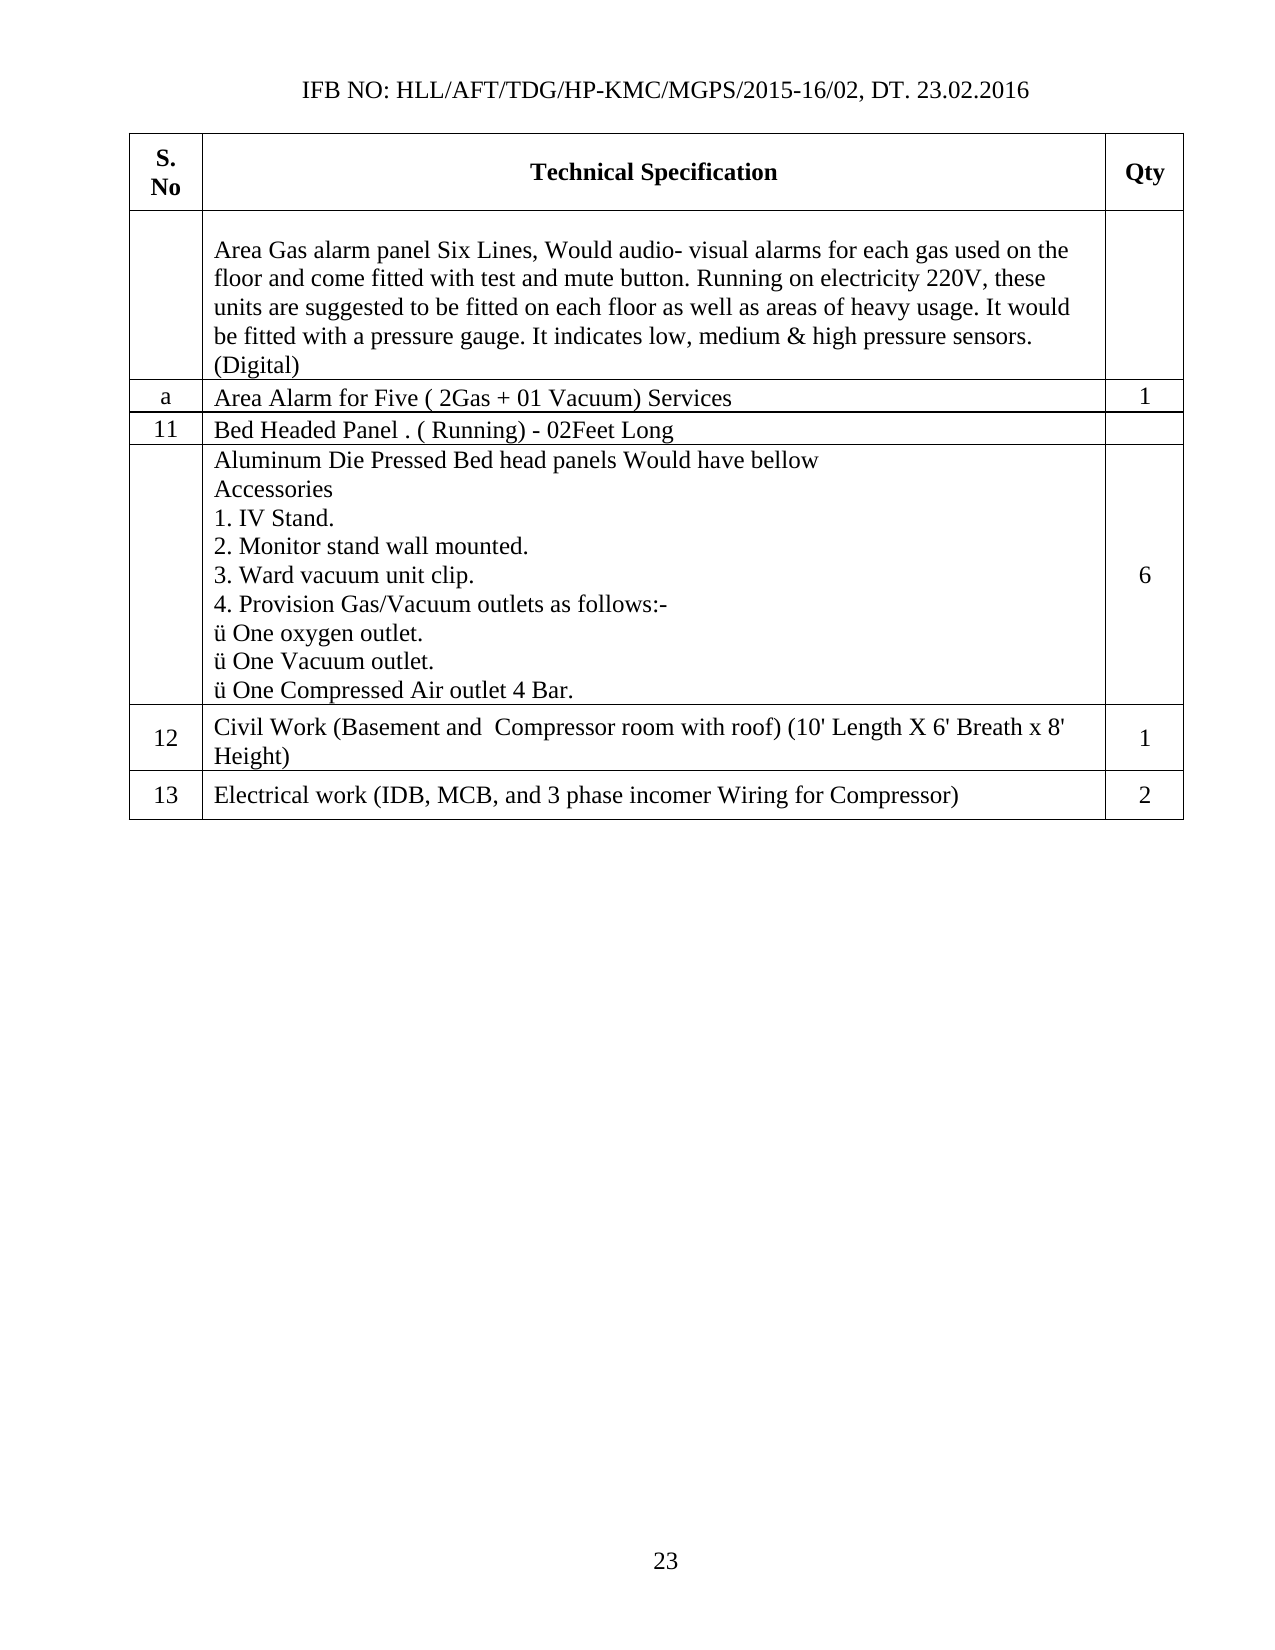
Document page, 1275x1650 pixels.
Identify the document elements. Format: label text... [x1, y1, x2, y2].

table_cell 2 [1106, 771, 1183, 819]
table_cell 11 [130, 413, 202, 444]
table_cell [1106, 211, 1183, 378]
table_cell [130, 211, 202, 378]
table_cell Electrical work (IDB, MCB, and 3 phase incomer Wiring for Compressor) [203, 771, 1105, 819]
table_cell 6 [1106, 445, 1183, 704]
table_cell Area Alarm for Five ( 2Gas + 01 Vacuum) Services [203, 380, 1105, 411]
table_cell a [130, 380, 202, 411]
table_cell 12 [130, 705, 202, 769]
table_header Technical Specification [203, 134, 1105, 210]
table_cell Bed Headed Panel . ( Running) - 02Feet Long [203, 413, 1105, 444]
table_cell Aluminum Die Pressed Bed head panels Would have bellow Accessories 1. IV Stand. 2. Monitor stand wall mounted. 3. Ward vacuum unit clip. 4. Provision Gas/Vacuum outlets as follows:- ü One oxygen outlet. ü One Vacuum outlet. ü One Compressed Air outlet 4 Bar. [203, 445, 1105, 704]
table_cell [130, 445, 202, 704]
table_cell 1 [1106, 380, 1183, 411]
table_cell [1106, 413, 1183, 444]
table_cell 1 [1106, 705, 1183, 769]
table_cell Area Gas alarm panel Six Lines, Would audio- visual alarms for each gas used on the floor and come fitted with test and mute button. Running on electricity 220V, these units are suggested to be fitted on each floor as well as areas of heavy usage. It would be fitted with a pressure gauge. It indicates low, medium & high pressure sensors. (Digital) [203, 211, 1105, 378]
table_cell 13 [130, 771, 202, 819]
table_header S. No [130, 134, 202, 210]
table_cell Civil Work (Basement and Compressor room with roof) (10' Length X 6' Breath x 8' Height) [203, 705, 1105, 769]
table_header Qty [1106, 134, 1183, 210]
